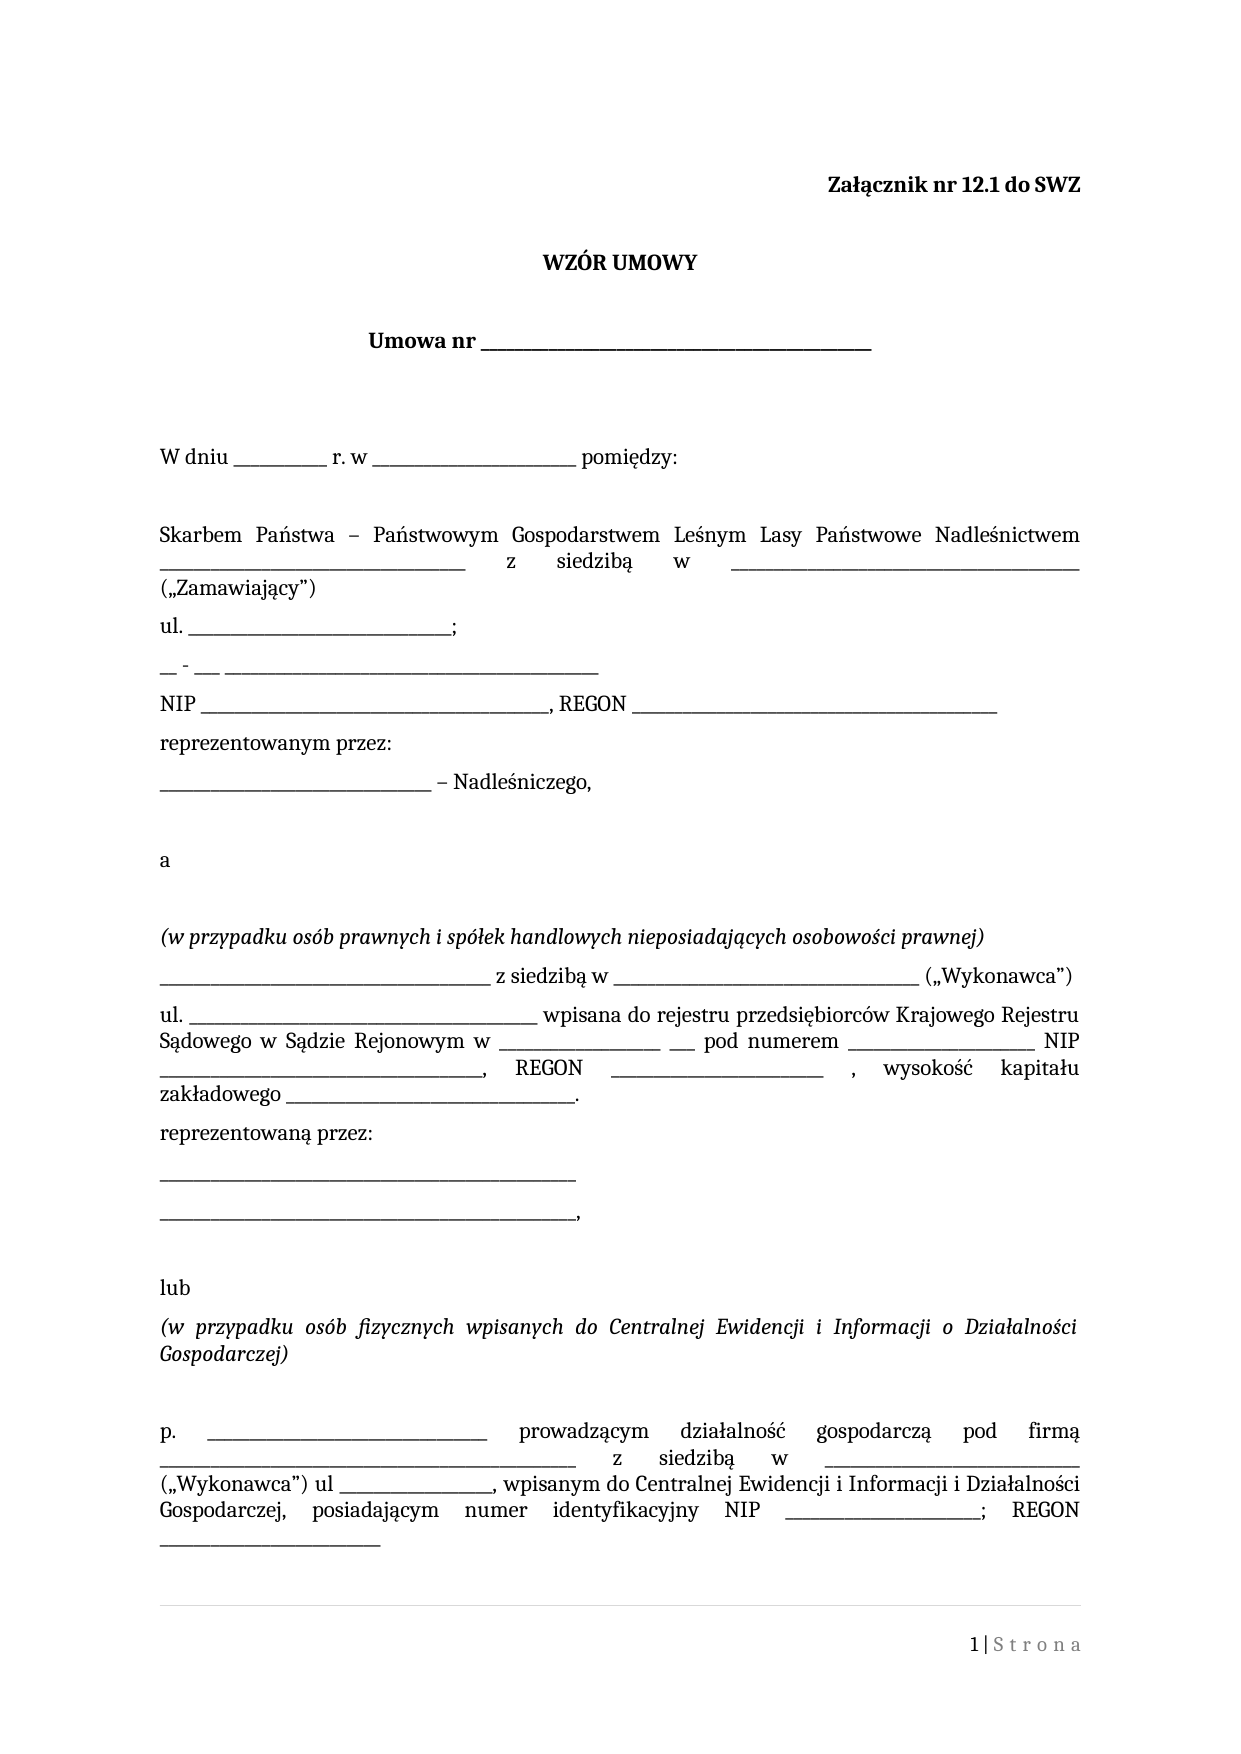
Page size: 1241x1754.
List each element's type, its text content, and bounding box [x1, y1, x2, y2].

text _______________________________________ z siedzibą w ____________________________________ („Wykonawca”) [159, 963, 1081, 989]
text __ - ___ ____________________________________________ [159, 652, 1081, 678]
text Skarbem Państwa – Państwowym Gospodarstwem Leśnym Lasy Państwowe Nadleśnictwem ____________________________________ z siedzibą w _________________________________________ („Zamawiający”) [159, 522, 1081, 601]
text Umowa nr ______________________________________________ [159, 327, 1081, 354]
text a [159, 846, 1081, 873]
text W dniu ___________ r. w ________________________ pomiędzy: [159, 444, 1081, 470]
text NIP _________________________________________, REGON ___________________________________________ [159, 691, 1081, 717]
text Załącznik nr 12.1 do SWZ [159, 172, 1081, 198]
text (w przypadku osób fizycznych wpisanych do Centralnej Ewidencji i Informacji o Działalności Gospodarczej) [159, 1314, 1081, 1367]
text ul. _________________________________________ wpisana do rejestru przedsiębiorców Krajowego Rejestru Sądowego w Sądzie Rejonowym w ___________________ ___ pod numerem ______________________ NIP ______________________________________, REGON _________________________ , wysokość kapitału zakładowego __________________________________. [159, 1002, 1081, 1107]
text _________________________________________________ [159, 1158, 1081, 1185]
text p. _________________________________ prowadzącym działalność gospodarczą pod firmą _________________________________________________ z siedzibą w ______________________________ („Wykonawca”) ul __________________, wpisanym do Centralnej Ewidencji i Informacji i Działalności Gospodarczej, posiadającym numer identyfikacyjny NIP _______________________; REGON __________________________ [159, 1418, 1081, 1550]
text ________________________________ – Nadleśniczego, [159, 769, 1081, 795]
text _________________________________________________, [159, 1197, 1081, 1224]
text reprezentowaną przez: [159, 1120, 1081, 1146]
text (w przypadku osób prawnych i spółek handlowych nieposiadających osobowości prawnej) [159, 924, 1081, 950]
text reprezentowanym przez: [159, 730, 1081, 756]
text WZÓR UMOWY [159, 250, 1081, 276]
text ul. _______________________________; [159, 613, 1081, 639]
text lub [159, 1275, 1081, 1301]
